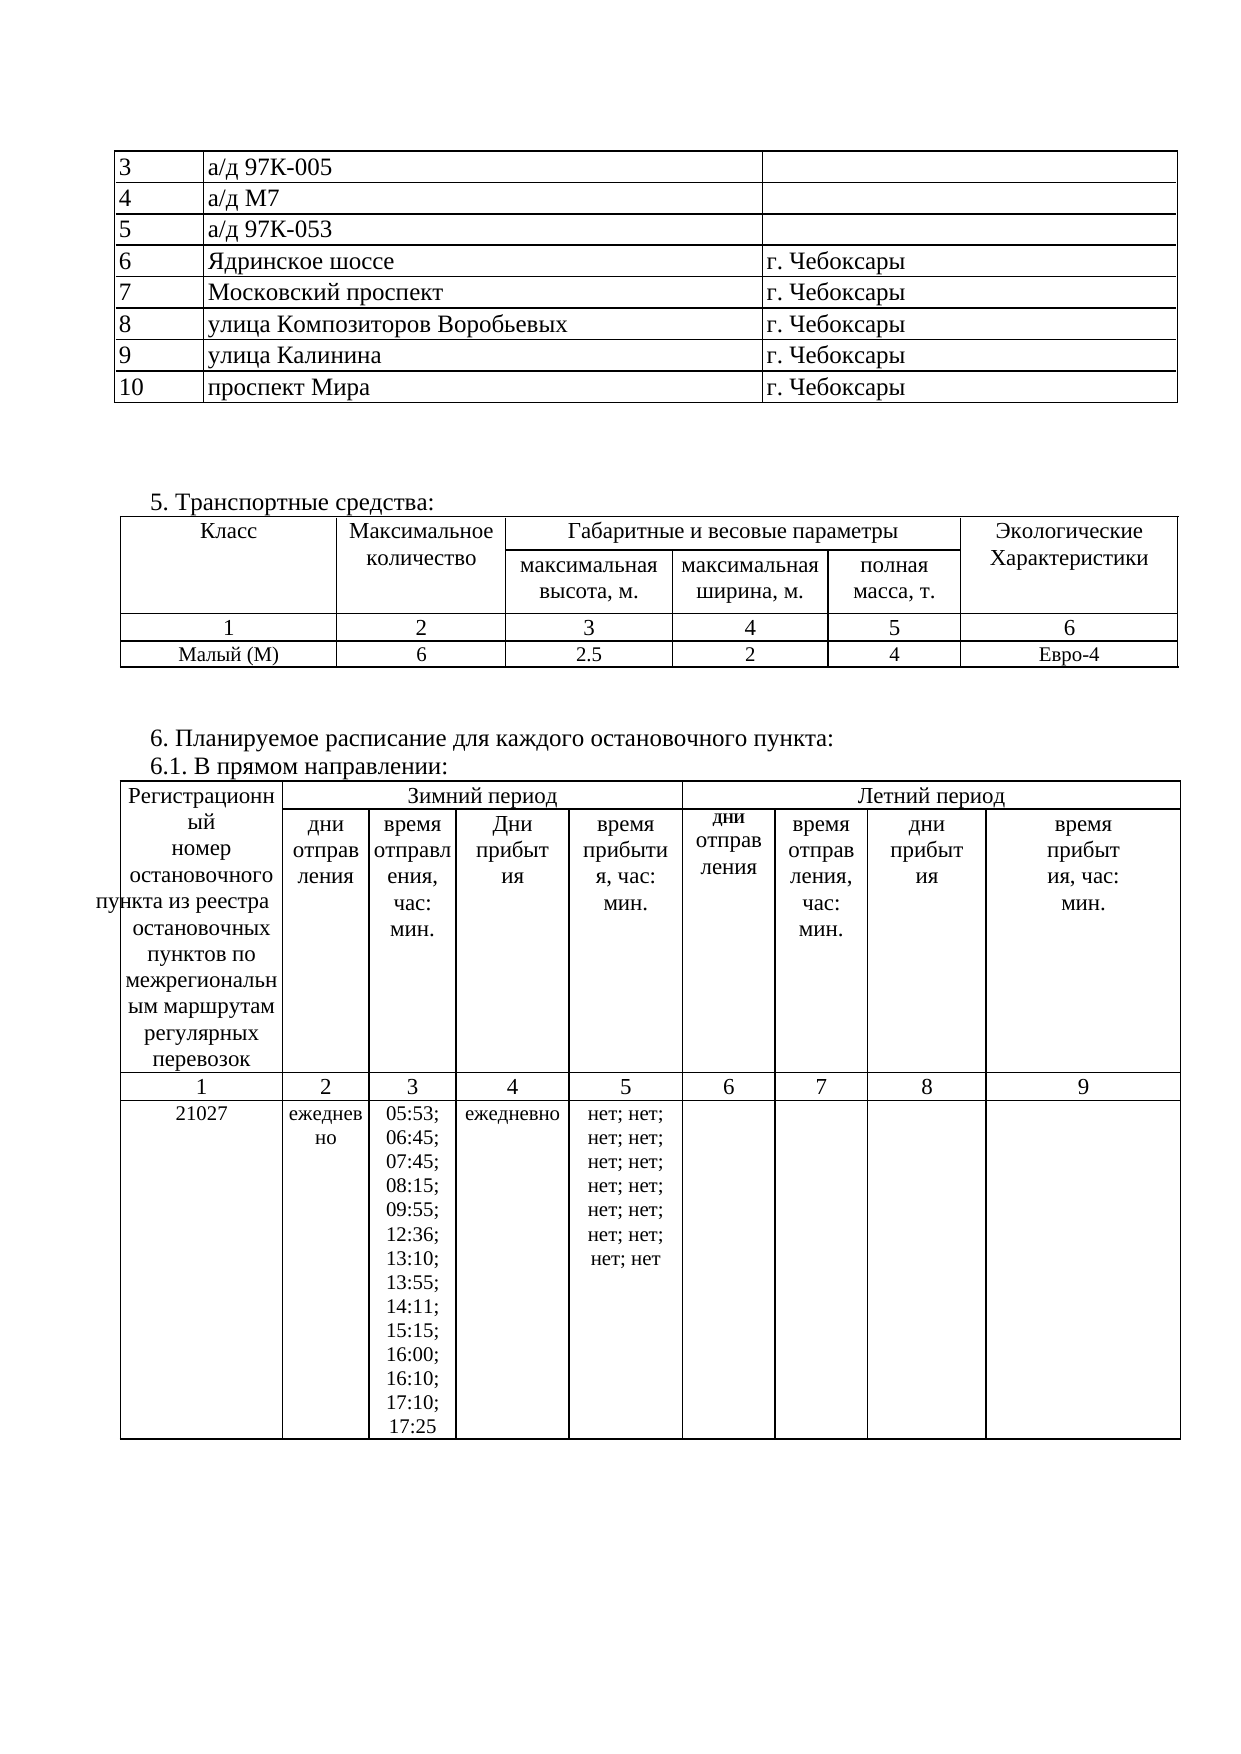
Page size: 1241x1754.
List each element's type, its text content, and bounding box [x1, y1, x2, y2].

table_cell дни прибыт ия [868, 810, 985, 1072]
table_header Зимний период [283, 782, 682, 808]
table_cell время прибыти я, час: мин. [570, 810, 682, 1072]
table_cell г. Чебоксары [763, 244, 1177, 276]
table_cell 8 [115, 308, 203, 339]
table_header Экологические Характеристики [961, 517, 1177, 612]
table_cell 4 [829, 642, 960, 666]
table_cell проспект Мира [204, 372, 762, 402]
table_cell время отправ ления, час: мин. [776, 810, 867, 1072]
table_cell максимальная ширина, м. [673, 551, 827, 612]
table_cell 1 [121, 614, 336, 640]
table_cell 7 [115, 277, 203, 307]
table_cell 21027 [121, 1101, 282, 1438]
table_cell Московский проспект [204, 277, 762, 307]
table_header Габаритные и весовые параметры [506, 517, 960, 549]
table_cell максимальная высота, м. [506, 551, 672, 612]
table_cell 6 [683, 1073, 774, 1099]
table_cell г. Чебоксары [763, 276, 1177, 307]
table_cell а/д 97К-053 [204, 215, 762, 244]
table_cell [763, 181, 1177, 213]
table_cell ДНИ отправ ления [683, 810, 774, 1072]
table_cell 10 [115, 371, 203, 402]
table_cell а/д М7 [204, 183, 762, 213]
table_cell Евро-4 [961, 642, 1177, 666]
table_cell 5 [570, 1073, 682, 1099]
table_cell 9 [987, 1073, 1180, 1099]
text 5. Транспортные средства: [150, 487, 1090, 516]
table_cell 2.5 [506, 642, 672, 666]
table_header Летний период [683, 782, 1180, 808]
table_cell 1 [121, 1073, 282, 1099]
table_cell полная масса, т. [829, 551, 960, 612]
table_cell 6 [115, 245, 203, 276]
table_cell г. Чебоксары [763, 339, 1177, 370]
table_cell 5 [115, 214, 203, 244]
table_header Регистрационный номер остановочного пункта из реестра остановочных пунктов по межрегиональным маршрутам регулярных перевозок [121, 782, 282, 1072]
table_cell 05:53; 06:45; 07:45; 08:15; 09:55; 12:36; 13:10; 13:55; 14:11; 15:15; 16:00; 16:10; 17:10; 17:25 [370, 1101, 455, 1438]
table_cell 5 [829, 614, 960, 640]
table_cell 4 [457, 1073, 568, 1099]
table_cell 2 [673, 642, 827, 666]
table_cell улица Композиторов Воробьевых [204, 309, 762, 339]
table_cell Малый (М) [121, 642, 336, 666]
table_cell 4 [115, 183, 203, 213]
table_cell 4 [673, 614, 827, 640]
text 6. Планируемое расписание для каждого остановочного пункта: [150, 723, 1090, 751]
table_cell улица Калинина [204, 340, 762, 370]
table_cell [763, 213, 1177, 244]
table_cell а/д 97К-005 [204, 152, 762, 181]
table_cell [763, 152, 1177, 181]
table_cell время отправл ения, час: мин. [370, 810, 455, 1072]
table_cell Дни прибыт ия [457, 810, 568, 1072]
table_cell [868, 1101, 985, 1438]
table_cell нет; нет; нет; нет; нет; нет; нет; нет; нет; нет; нет; нет; нет; нет [570, 1101, 682, 1438]
text 6.1. В прямом направлении: [150, 751, 1090, 780]
table_cell 2 [283, 1073, 368, 1099]
table_cell 9 [115, 340, 203, 370]
table_cell дни отправ ления [283, 810, 368, 1072]
table_cell ежедневно [283, 1101, 368, 1438]
table_cell [683, 1101, 774, 1438]
table_cell 2 [337, 614, 505, 640]
table_cell Ядринское шоссе [204, 246, 762, 276]
table_cell 3 [370, 1073, 455, 1099]
table_cell 3 [506, 614, 672, 640]
table_cell 3 [115, 152, 203, 181]
table_header Класс [121, 517, 336, 612]
table_cell [987, 1101, 1180, 1438]
table_header Максимальное количество [337, 517, 505, 612]
table_cell ежедневно [457, 1101, 568, 1438]
table_cell г. Чебоксары [763, 307, 1177, 339]
table_cell 7 [776, 1073, 867, 1099]
table_cell 6 [337, 642, 505, 666]
table_cell 8 [868, 1073, 985, 1099]
table_cell г. Чебоксары [763, 370, 1177, 402]
table_cell [776, 1101, 867, 1438]
table_cell время прибыт ия, час: мин. [987, 810, 1180, 1072]
table_cell 6 [961, 614, 1177, 640]
